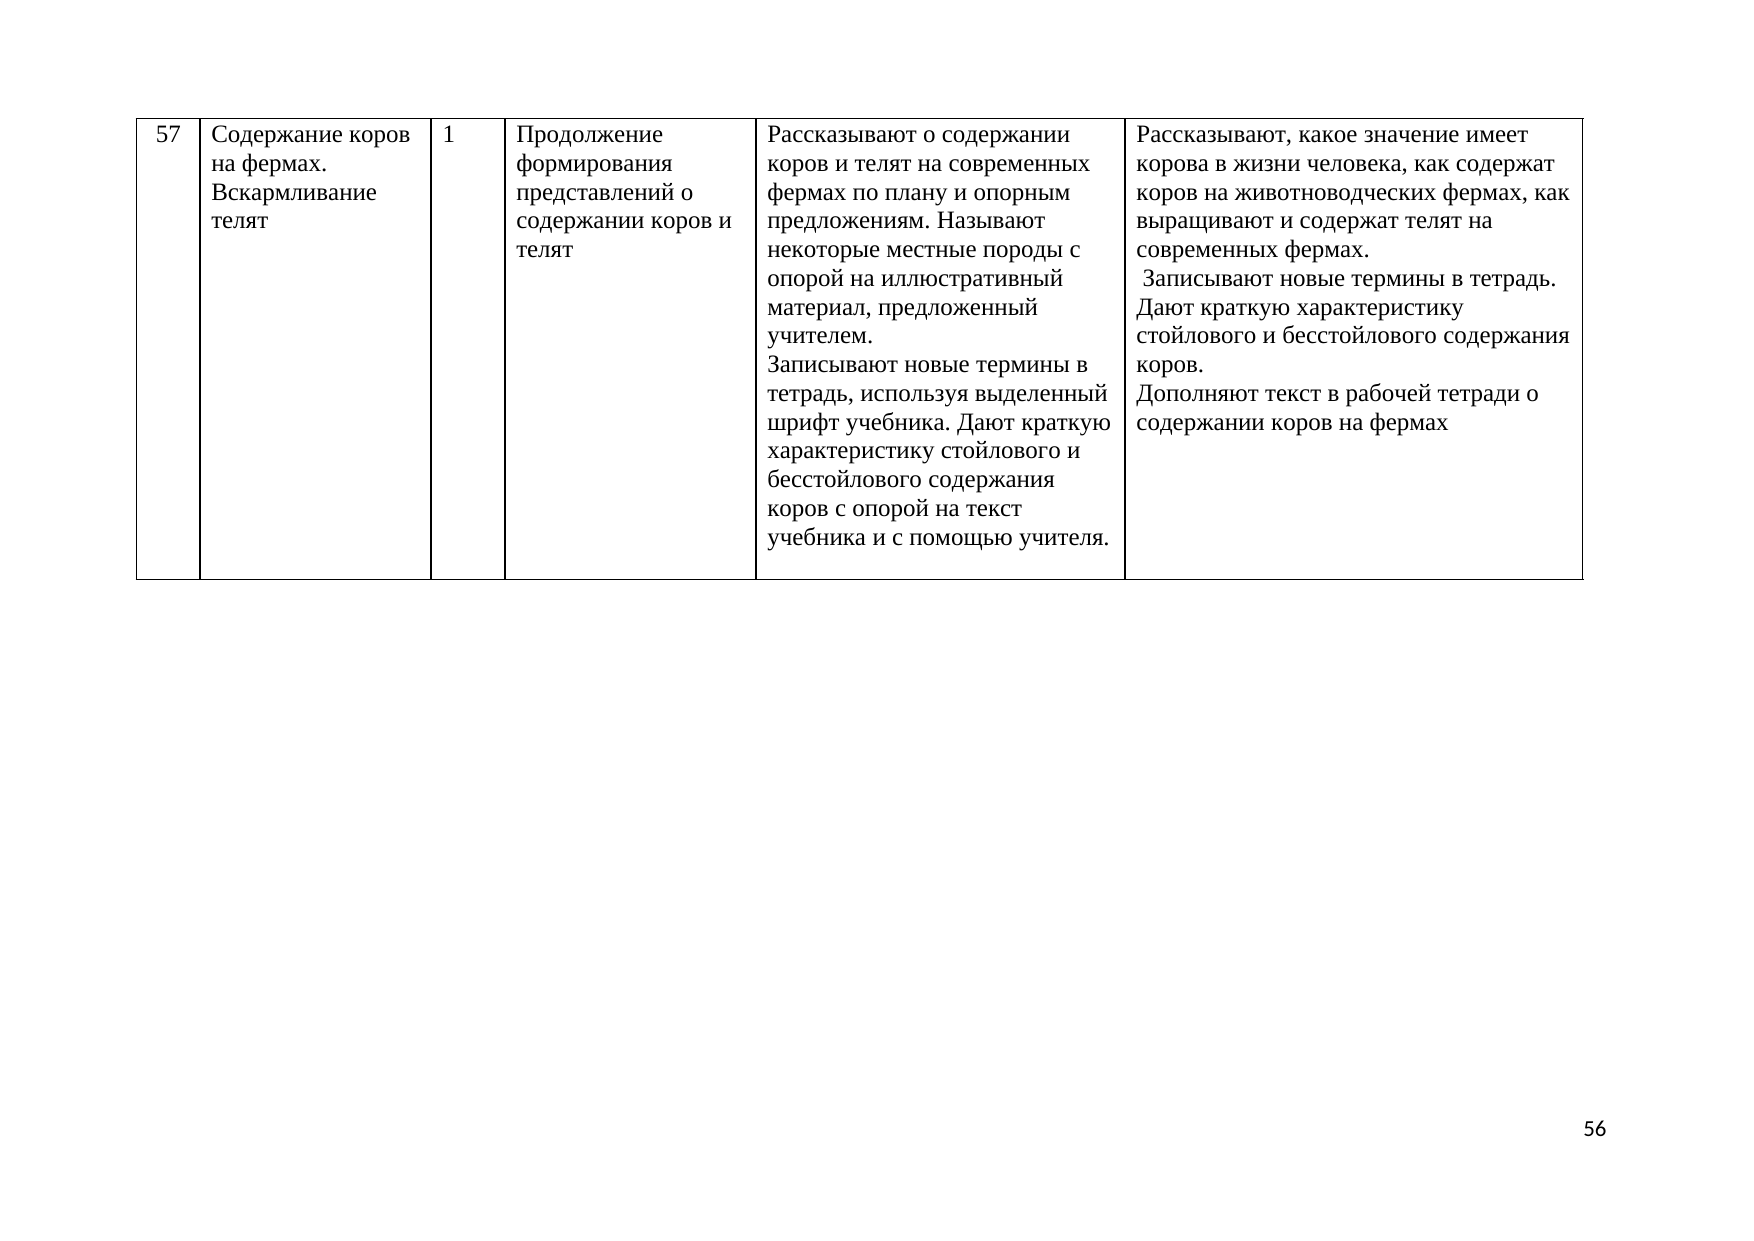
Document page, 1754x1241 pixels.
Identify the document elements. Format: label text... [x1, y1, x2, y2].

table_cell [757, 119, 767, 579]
table_cell 57 [137, 119, 199, 579]
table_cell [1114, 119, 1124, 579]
table_cell Содержание коров на фермах. Вскармливание телят [201, 119, 430, 579]
table_cell Рассказывают, какое значение имеет корова в жизни человека, как содержат коров на животноводческих фермах, как выращивают и содержат телят на современных фермах. Записывают новые термины в тетрадь. Дают краткую характеристику стойлового и бесстойлового содержания коров. Дополняют текст в рабочей тетради о содержании коров на фермах [1126, 119, 1582, 579]
table_cell Продолжение формирования представлений о содержании коров и телят [506, 119, 755, 579]
table_cell 1 [432, 119, 504, 579]
